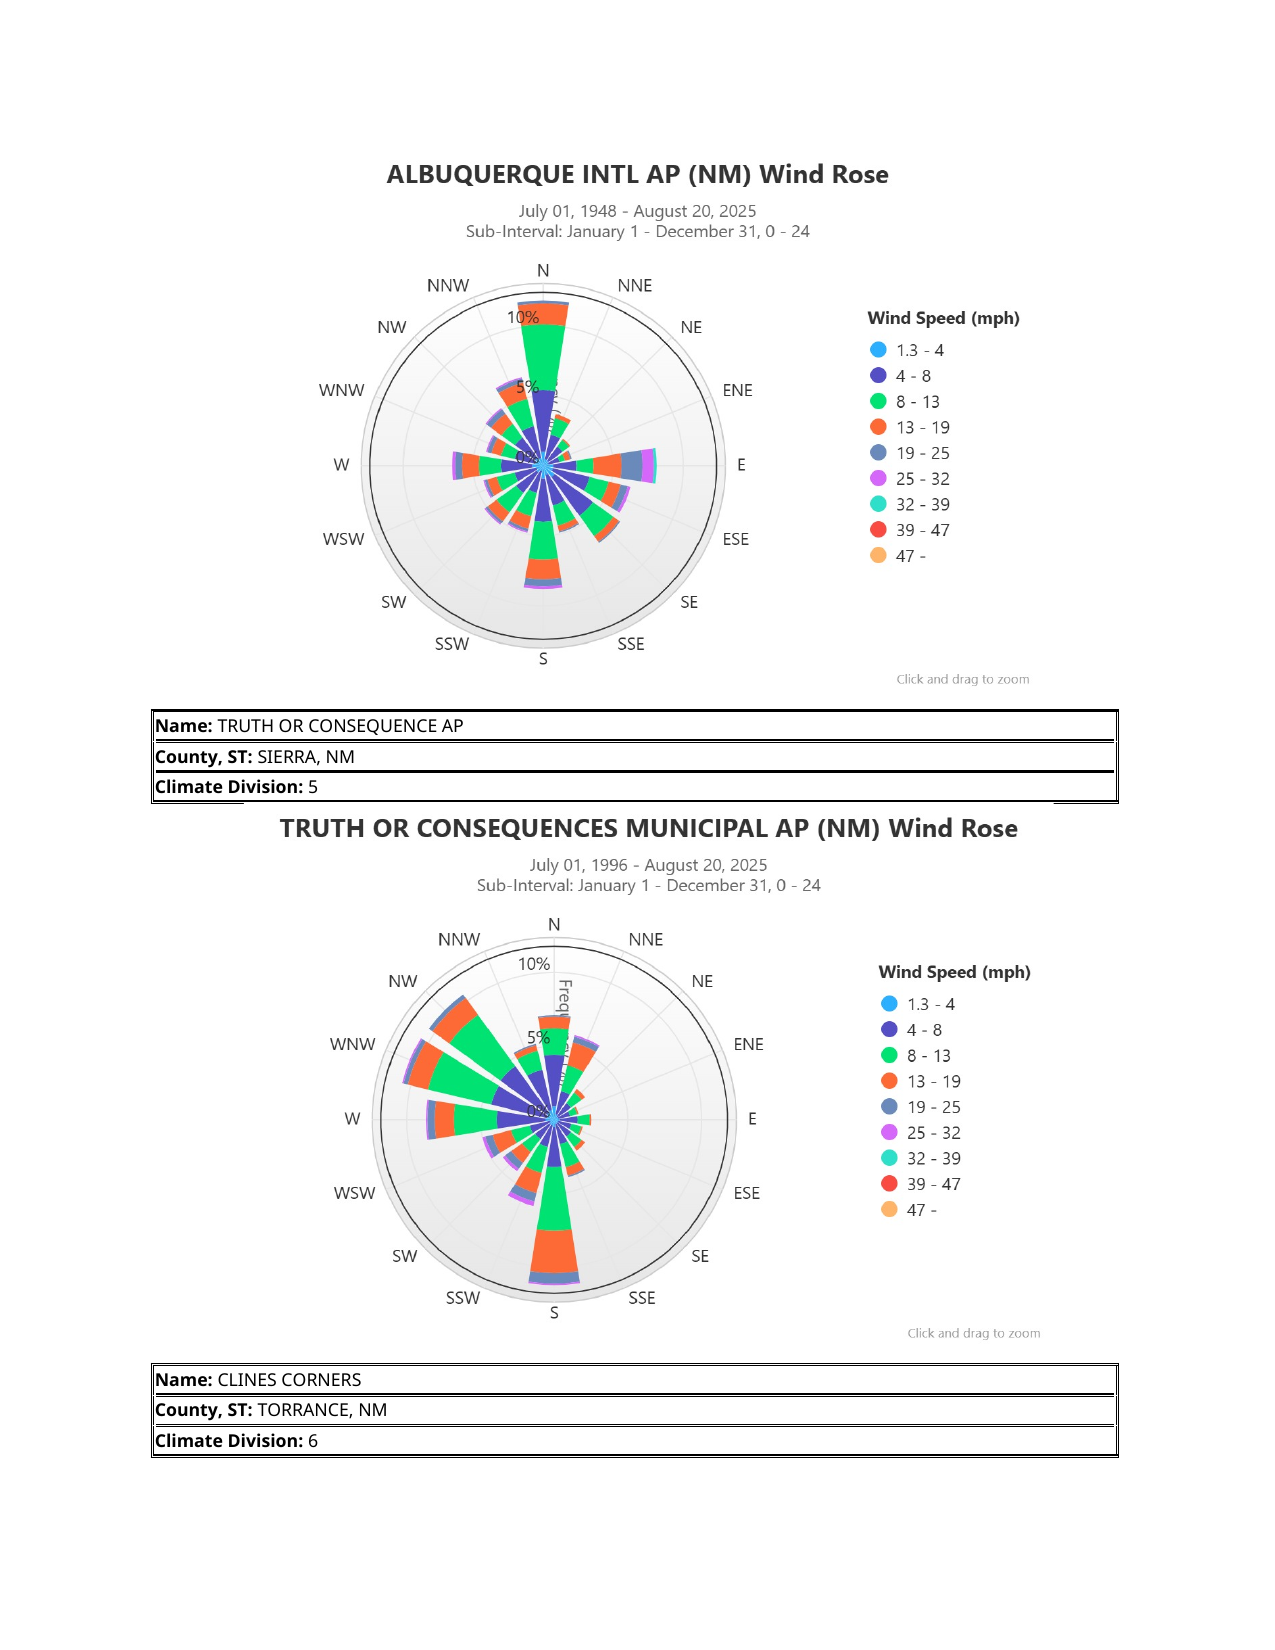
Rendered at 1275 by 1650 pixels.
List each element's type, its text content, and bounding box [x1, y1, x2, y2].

table_cell County, ST: SIERRA, NM [154, 739, 1116, 770]
table_cell Climate Division: 6 [154, 1424, 1116, 1454]
table_header Name: CLINES CORNERS [154, 1366, 1116, 1393]
table_header Name: TRUTH OR CONSEQUENCE AP [154, 712, 1116, 739]
table_cell Climate Division: 5 [154, 770, 1116, 800]
table_cell County, ST: TORRANCE, NM [154, 1393, 1116, 1423]
